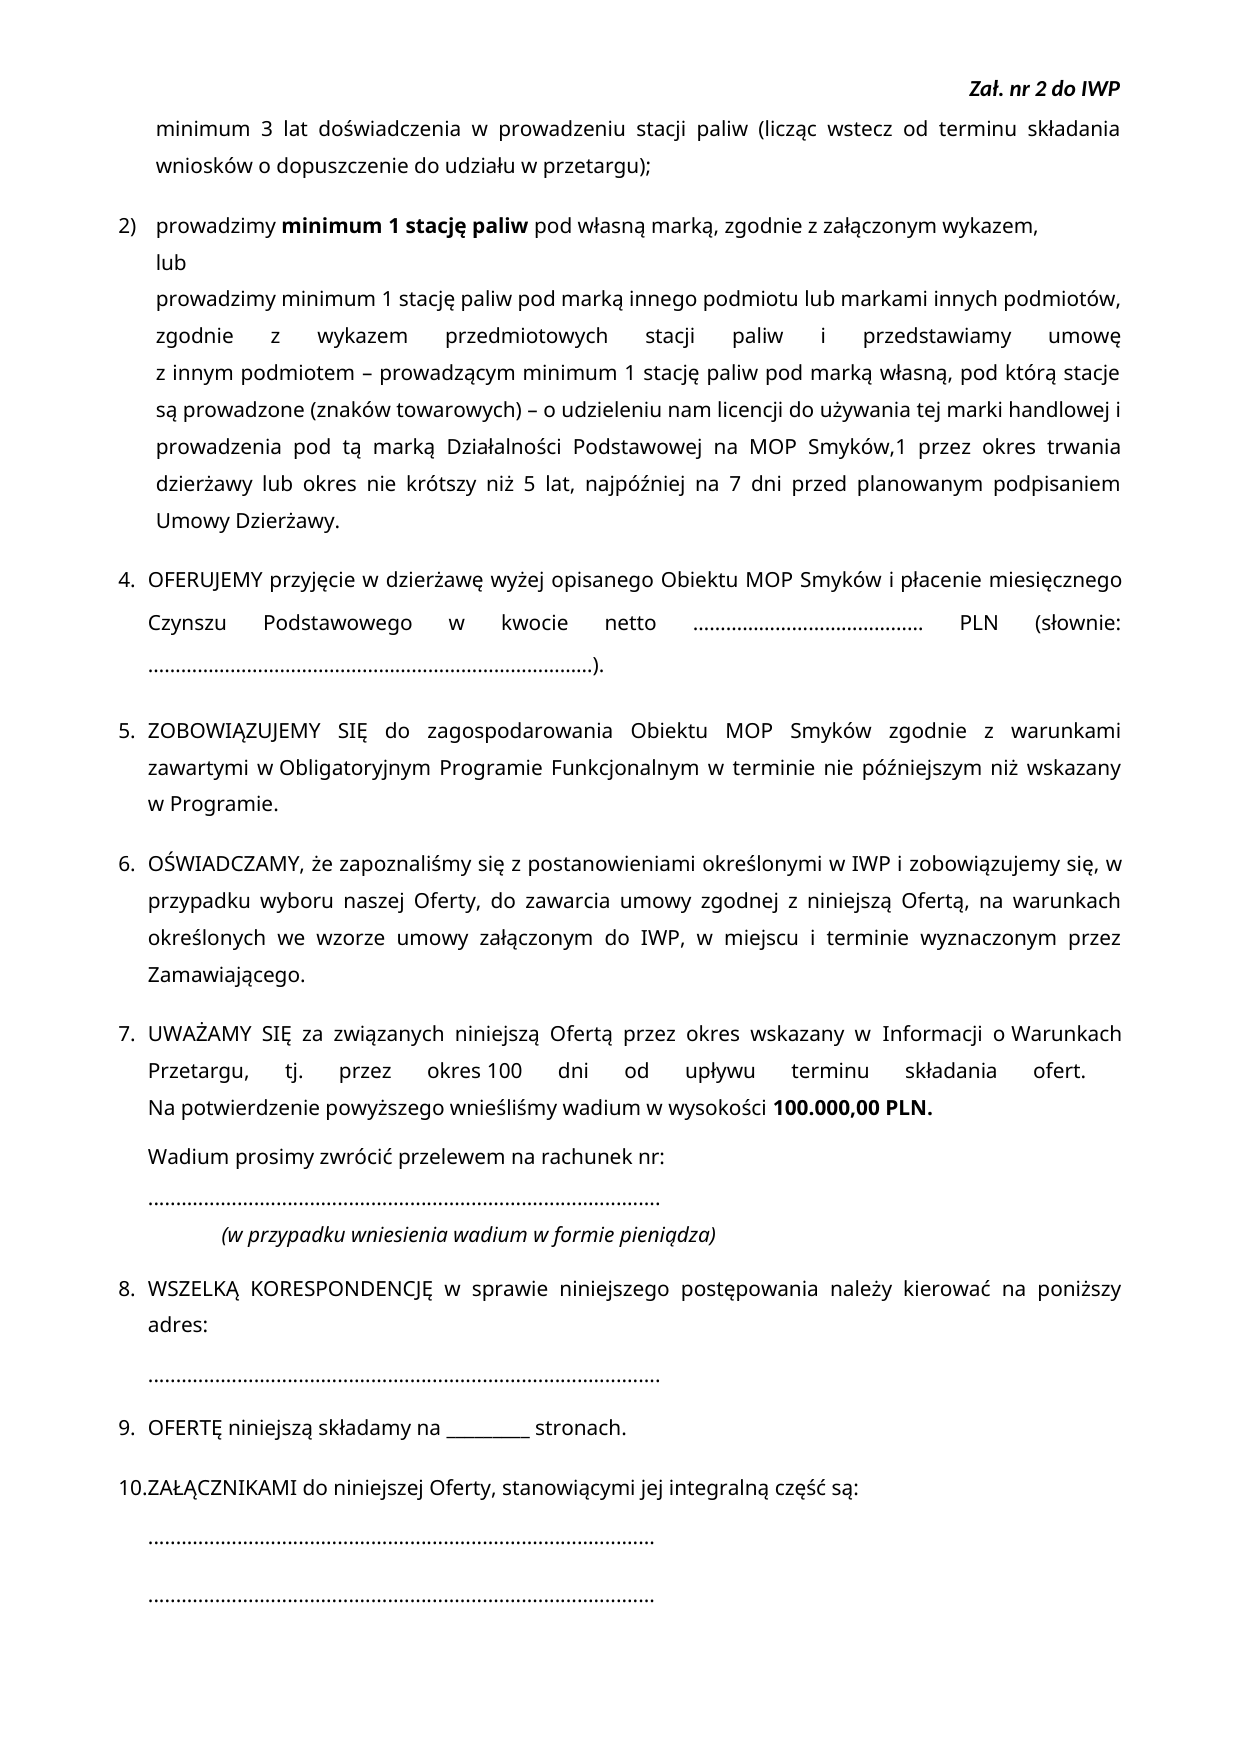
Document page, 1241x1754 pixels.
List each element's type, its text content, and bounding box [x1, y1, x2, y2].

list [118, 114, 1122, 179]
list OFERUJEMY przyjęcie w dzierżawę wyżej opisanego Obiektu MOP Smyków i płacenie miesięcznego Czynszu Podstawowego w kwocie netto …………………………………… PLN (słownie: ………………………………………………………………………). [118, 565, 1122, 679]
text ............................................................................................ [148, 1360, 1122, 1388]
text (w przypadku wniesienia wadium w formie pieniądza) [221, 1220, 1120, 1249]
text Wadium prosimy zwrócić przelewem na rachunek nr: [148, 1142, 1120, 1171]
list UWAŻAMY SIĘ za związanych niniejszą Ofertą przez okres wskazany w Informacji o Warunkach Przetargu, tj. przez okres 100 dni od upływu terminu składania ofert. Na potwierdzenie powyższego wnieśliśmy wadium w wysokości 100.000,00 PLN. [118, 1019, 1122, 1122]
text ........................................................................................... [148, 1580, 1122, 1608]
text lub [156, 248, 1122, 276]
list ZOBOWIĄZUJEMY SIĘ do zagospodarowania Obiektu MOP Smyków zgodnie z warunkami zawartymi w Obligatoryjnym Programie Funkcjonalnym w terminie nie późniejszym niż wskazany w Programie. [118, 716, 1122, 818]
text 10.ZAŁĄCZNIKAMI do niniejszej Oferty, stanowiącymi jej integralną część są: [118, 1473, 1122, 1501]
text ............................................................................................ [148, 1183, 1122, 1212]
text prowadzimy minimum 1 stację paliw pod marką innego podmiotu lub markami innych podmiotów, zgodnie z wykazem przedmiotowych stacji paliw i przedstawiamy umowę z innym podmiotem – prowadzącym minimum 1 stację paliw pod marką własną, pod którą stacje są prowadzone (znaków towarowych) – o udzieleniu nam licencji do używania tej marki handlowej i prowadzenia pod tą marką Działalności Podstawowej na MOP Smyków,1 przez okres trwania dzierżawy lub okres nie krótszy niż 5 lat, najpóźniej na 7 dni przed planowanym podpisaniem Umowy Dzierżawy. [156, 284, 1122, 534]
list OFERTĘ niniejszą składamy na _________ stronach. [118, 1413, 1122, 1442]
list prowadzimy minimum 1 stację paliw pod własną marką, zgodnie z załączonym wykazem, [118, 211, 1122, 239]
text ........................................................................................... [148, 1522, 1122, 1551]
list OŚWIADCZAMY, że zapoznaliśmy się z postanowieniami określonymi w IWP i zobowiązujemy się, w przypadku wyboru naszej Oferty, do zawarcia umowy zgodnej z niniejszą Ofertą, na warunkach określonych we wzorze umowy załączonym do IWP, w miejscu i terminie wyznaczonym przez Zamawiającego. [118, 849, 1122, 988]
list WSZELKĄ KORESPONDENCJĘ w sprawie niniejszego postępowania należy kierować na poniższy adres: [118, 1274, 1122, 1339]
